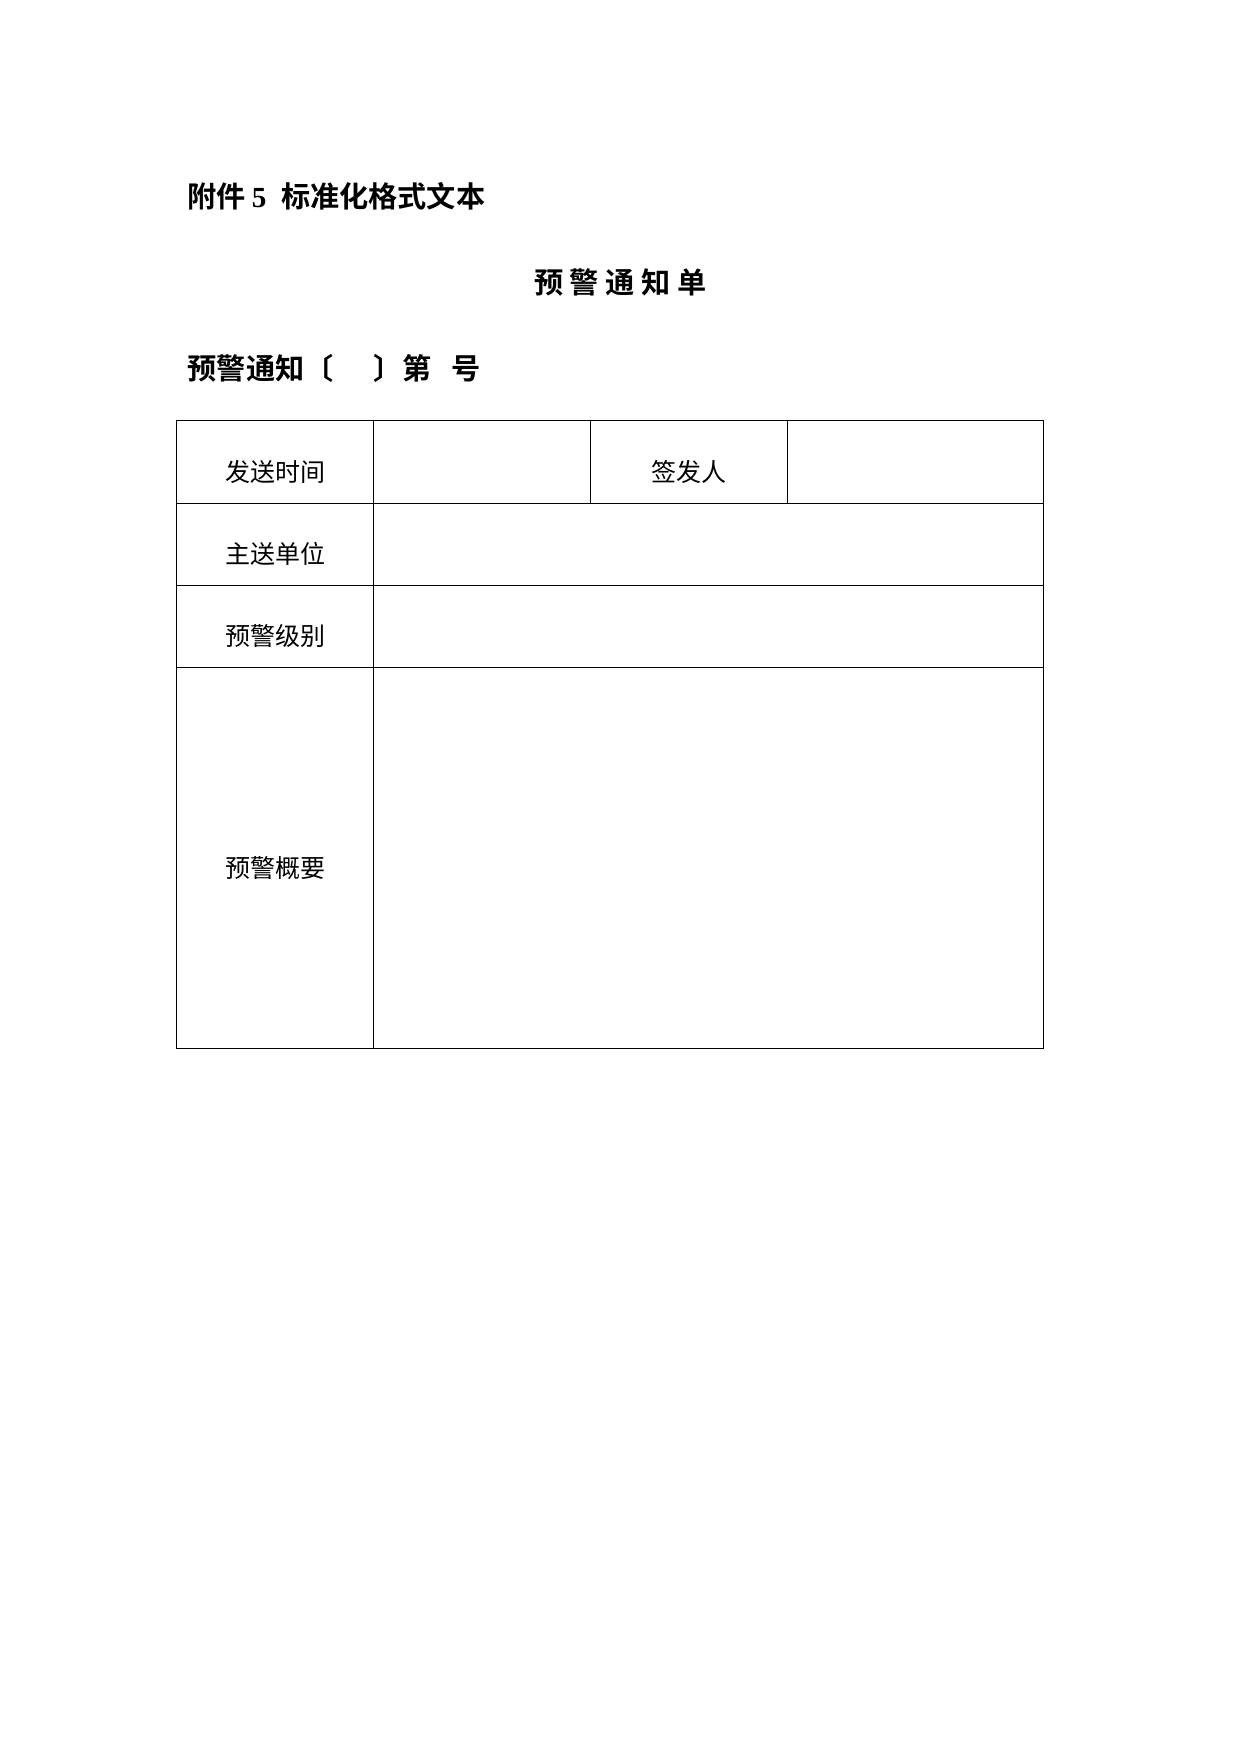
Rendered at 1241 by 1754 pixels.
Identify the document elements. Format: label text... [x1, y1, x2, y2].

table_header [374, 421, 590, 503]
table_cell [374, 668, 1043, 1048]
table_header [788, 421, 1043, 503]
text 附件5 标准化格式文本 [187, 162, 1053, 227]
table_cell 预警概要 [177, 668, 373, 1048]
table_cell [374, 586, 1043, 667]
table_cell [374, 504, 1043, 585]
table_cell 预警级别 [177, 586, 373, 667]
table_header 发送时间 [177, 421, 373, 503]
table_header 签发人 [591, 421, 787, 503]
text 预 警 通 知 单 [187, 248, 1053, 313]
table_cell 主送单位 [177, 504, 373, 585]
text 预警通知〔 〕第 号 [187, 334, 1053, 399]
